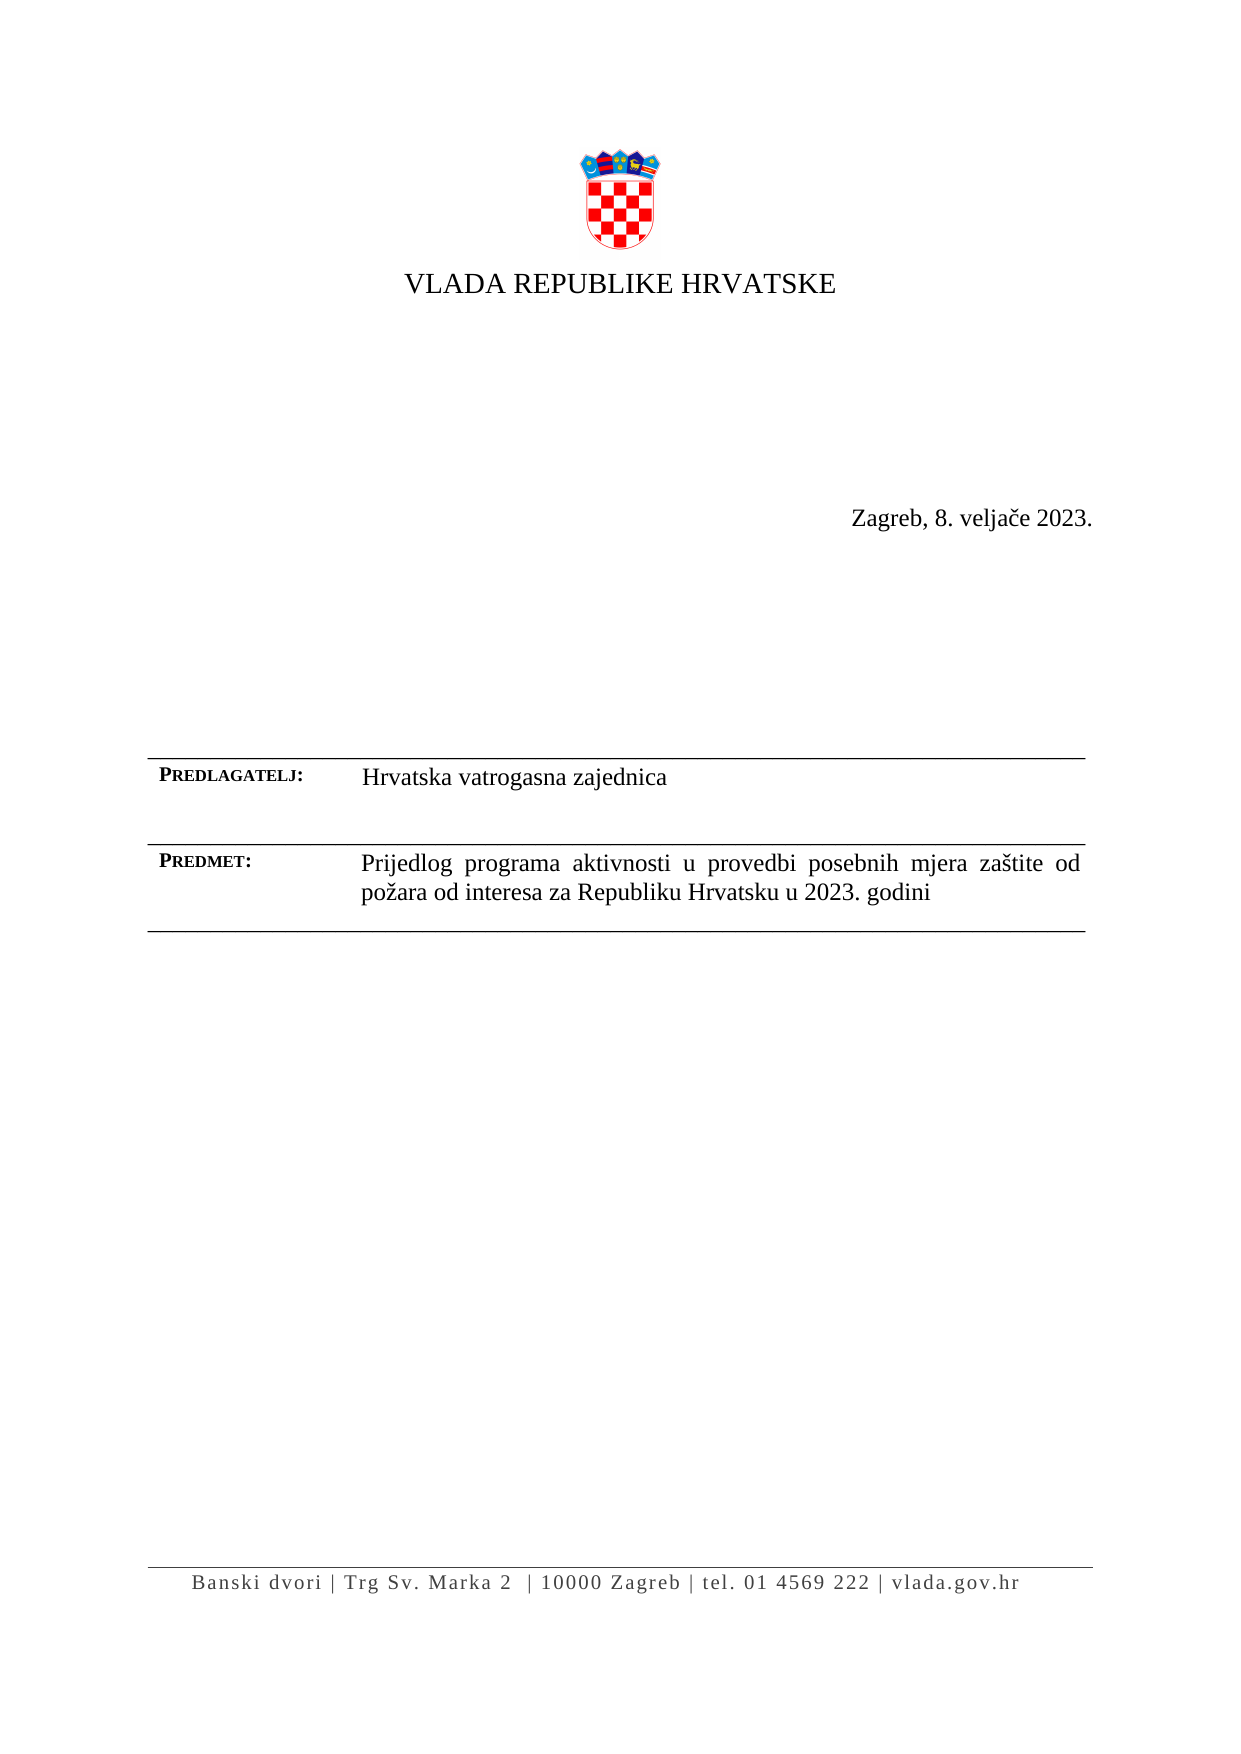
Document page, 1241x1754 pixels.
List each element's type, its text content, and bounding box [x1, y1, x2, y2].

text ___________________________________________________________________________ [148, 733, 1093, 762]
text ___________________________________________________________________________ [148, 819, 1093, 848]
text Banski dvori | Trg Sv. Marka 2 | 10000 Zagreb | tel. 01 4569 222 | vlada.gov.hr [148, 1568, 1093, 1594]
table_header Hrvatska vatrogasna zajednica [351, 762, 1093, 819]
table_header Prijedlog programa aktivnosti u provedbi posebnih mjera zaštite od požara od interesa za Republiku Hrvatsku u 2023. godini [350, 848, 1093, 906]
picture [578, 147, 662, 260]
table_header Predlagatelj: [148, 762, 351, 819]
text ___________________________________________________________________________ [148, 906, 1093, 934]
text VLADA REPUBLIKE HRVATSKE [148, 266, 1093, 299]
text Zagreb, 8. veljače 2023. [148, 503, 1093, 532]
table_header Predmet: [148, 848, 349, 906]
